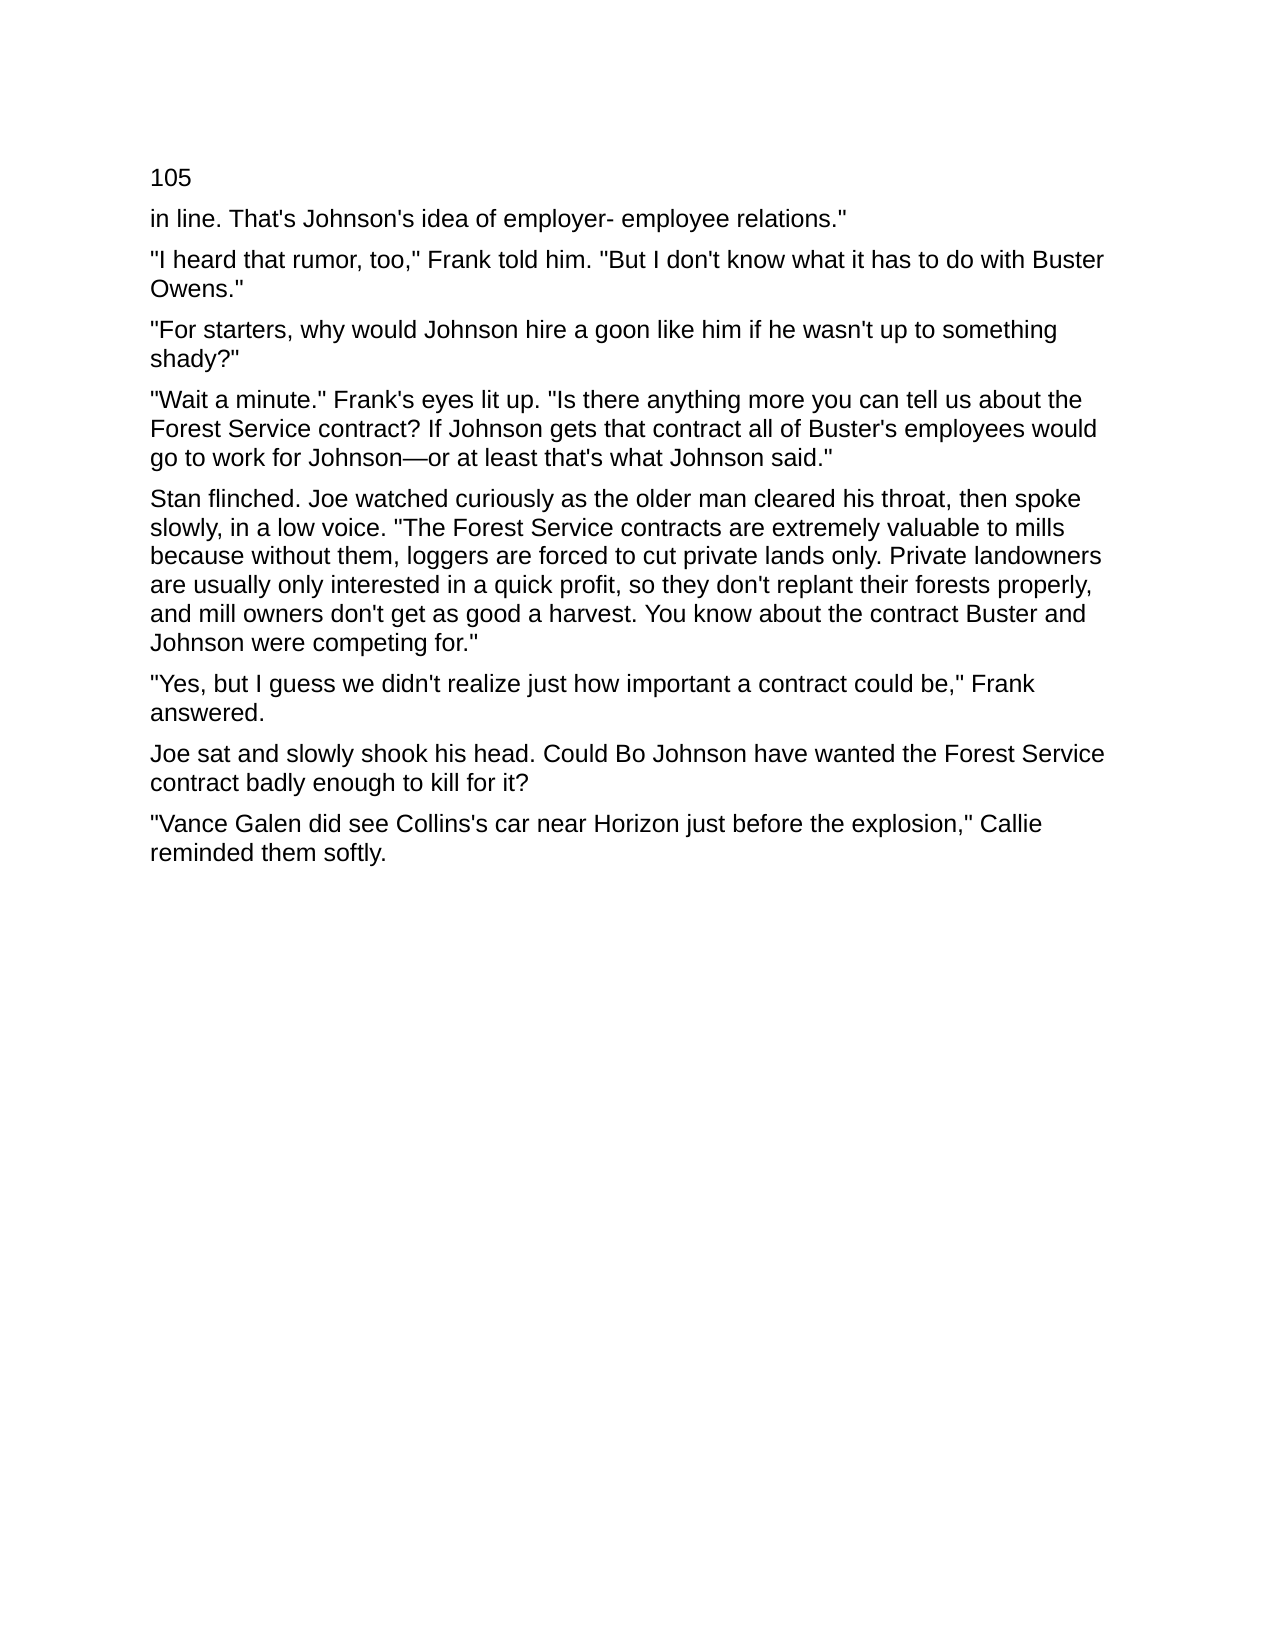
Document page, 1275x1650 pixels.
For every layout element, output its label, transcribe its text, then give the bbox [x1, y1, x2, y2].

text in line. That's Johnson's idea of employer- employee relations." [150, 204, 1125, 232]
text Joe sat and slowly shook his head. Could Bo Johnson have wanted the Forest Service contract badly enough to kill for it? [150, 739, 1125, 796]
text "For starters, why would Johnson hire a goon like him if he wasn't up to something shady?" [150, 315, 1125, 372]
text "I heard that rumor, too," Frank told him. "But I don't know what it has to do with Buster Owens." [150, 245, 1125, 302]
text "Vance Galen did see Collins's car near Horizon just before the explosion," Callie reminded them softly. [150, 809, 1125, 866]
text 105 [150, 162, 1125, 191]
text "Wait a minute." Frank's eyes lit up. "Is there anything more you can tell us about the Forest Service contract? If Johnson gets that contract all of Buster's employees would go to work for Johnson—or at least that's what Johnson said." [150, 385, 1125, 471]
text "Yes, but I guess we didn't realize just how important a contract could be," Frank answered. [150, 669, 1125, 726]
text Stan flinched. Joe watched curiously as the older man cleared his throat, then spoke slowly, in a low voice. "The Forest Service contracts are extremely valuable to mills because without them, loggers are forced to cut private lands only. Private landowners are usually only interested in a quick profit, so they don't replant their forests properly, and mill owners don't get as good a harvest. You know about the contract Buster and Johnson were competing for." [150, 484, 1125, 656]
